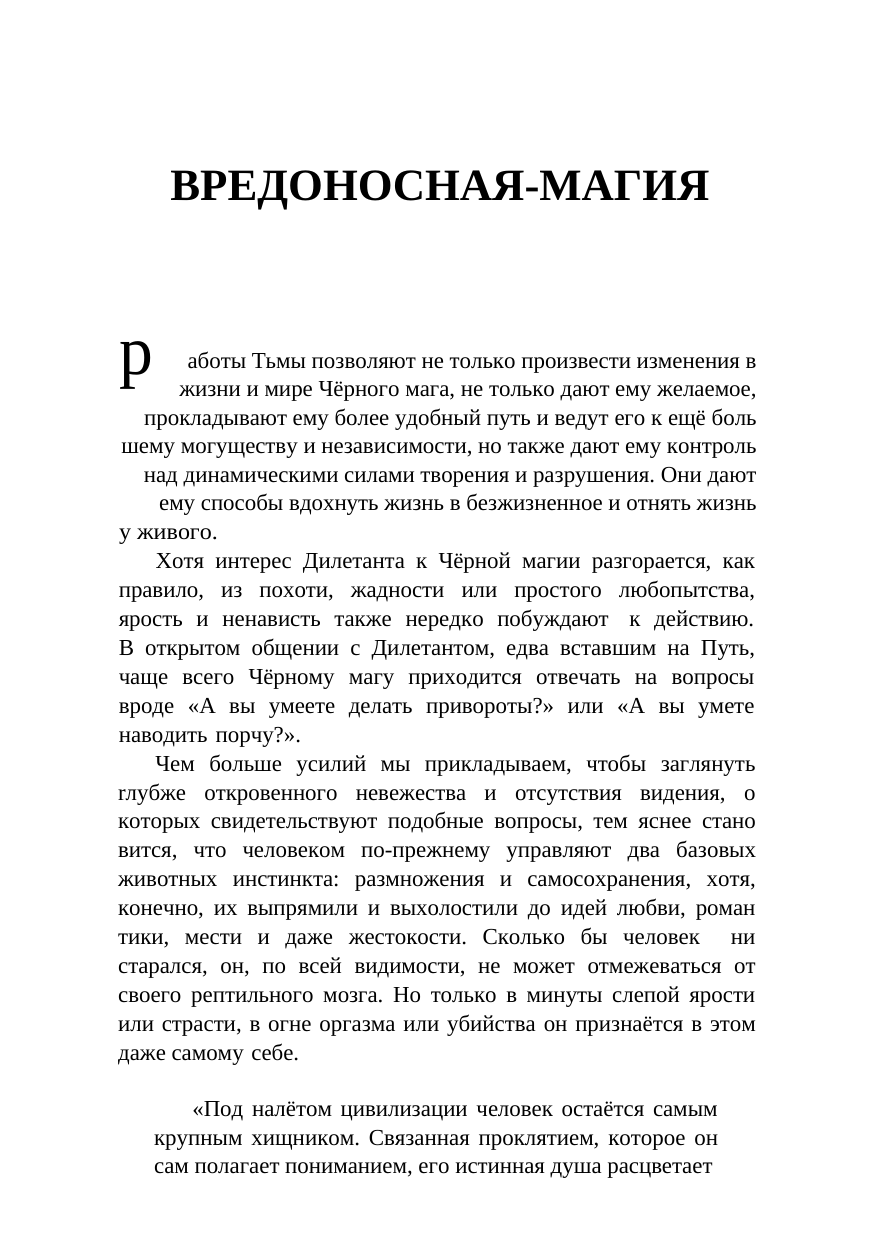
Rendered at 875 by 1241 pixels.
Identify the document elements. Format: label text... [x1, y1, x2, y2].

text «Под налётом цивилизации человек остаётся самым крупным хищником. Связанная проклятием, которое он сам полагает пониманием, его истинная душа расцветает [154, 1095, 718, 1178]
subtitle ВРЕДОНОСНАЯ-МАГИЯ [119, 158, 760, 210]
text у живого. [119, 518, 799, 544]
text Чем больше усилий мы прикладываем, чтобы заглянуть rлубже откровенного невежества и отсутствия видения, о которых свидетельствуют подобные вопросы, тем яснее стано­ вится, что человеком по-прежнему управляют два базовых животных инстинкта: размножения и самосохранения, хотя, конечно, их выпрямили и выхолостили до идей любви, роман­ тики, мести и даже жестокости. Сколько бы человек ни старался, он, по всей видимости, не может отмежеваться от своего рептильного мозга. Но только в минуты слепой ярости или страсти, в огне оргазма или убийства он признаётся в этом даже самому себе. [118, 749, 757, 1066]
text аботы Тьмы позволяют не только произвести изменения в жизни и мире Чёрного мага, не только дают ему желаемое, прокладывают ему более удобный путь и ведут его к ещё боль­ шему могуществу и независимости, но также дают ему контроль над динамическими силами творения и разрушения. Они дают ему способы вдохнуть жизнь в безжизненное и отнять жизнь [118, 347, 757, 516]
text Хотя интерес Дилетанта к Чёрной магии разгорается, как правило, из похоти, жадности или простого любопытства, ярость и ненависть также нередко побуждают к действию. В открытом общении с Дилетантом, едва вставшим на Путь, чаще всего Чёрному магу приходится отвечать на вопросы вроде «А вы умеете делать привороты?» или «А вы умете наводить порчу?». [118, 547, 756, 747]
